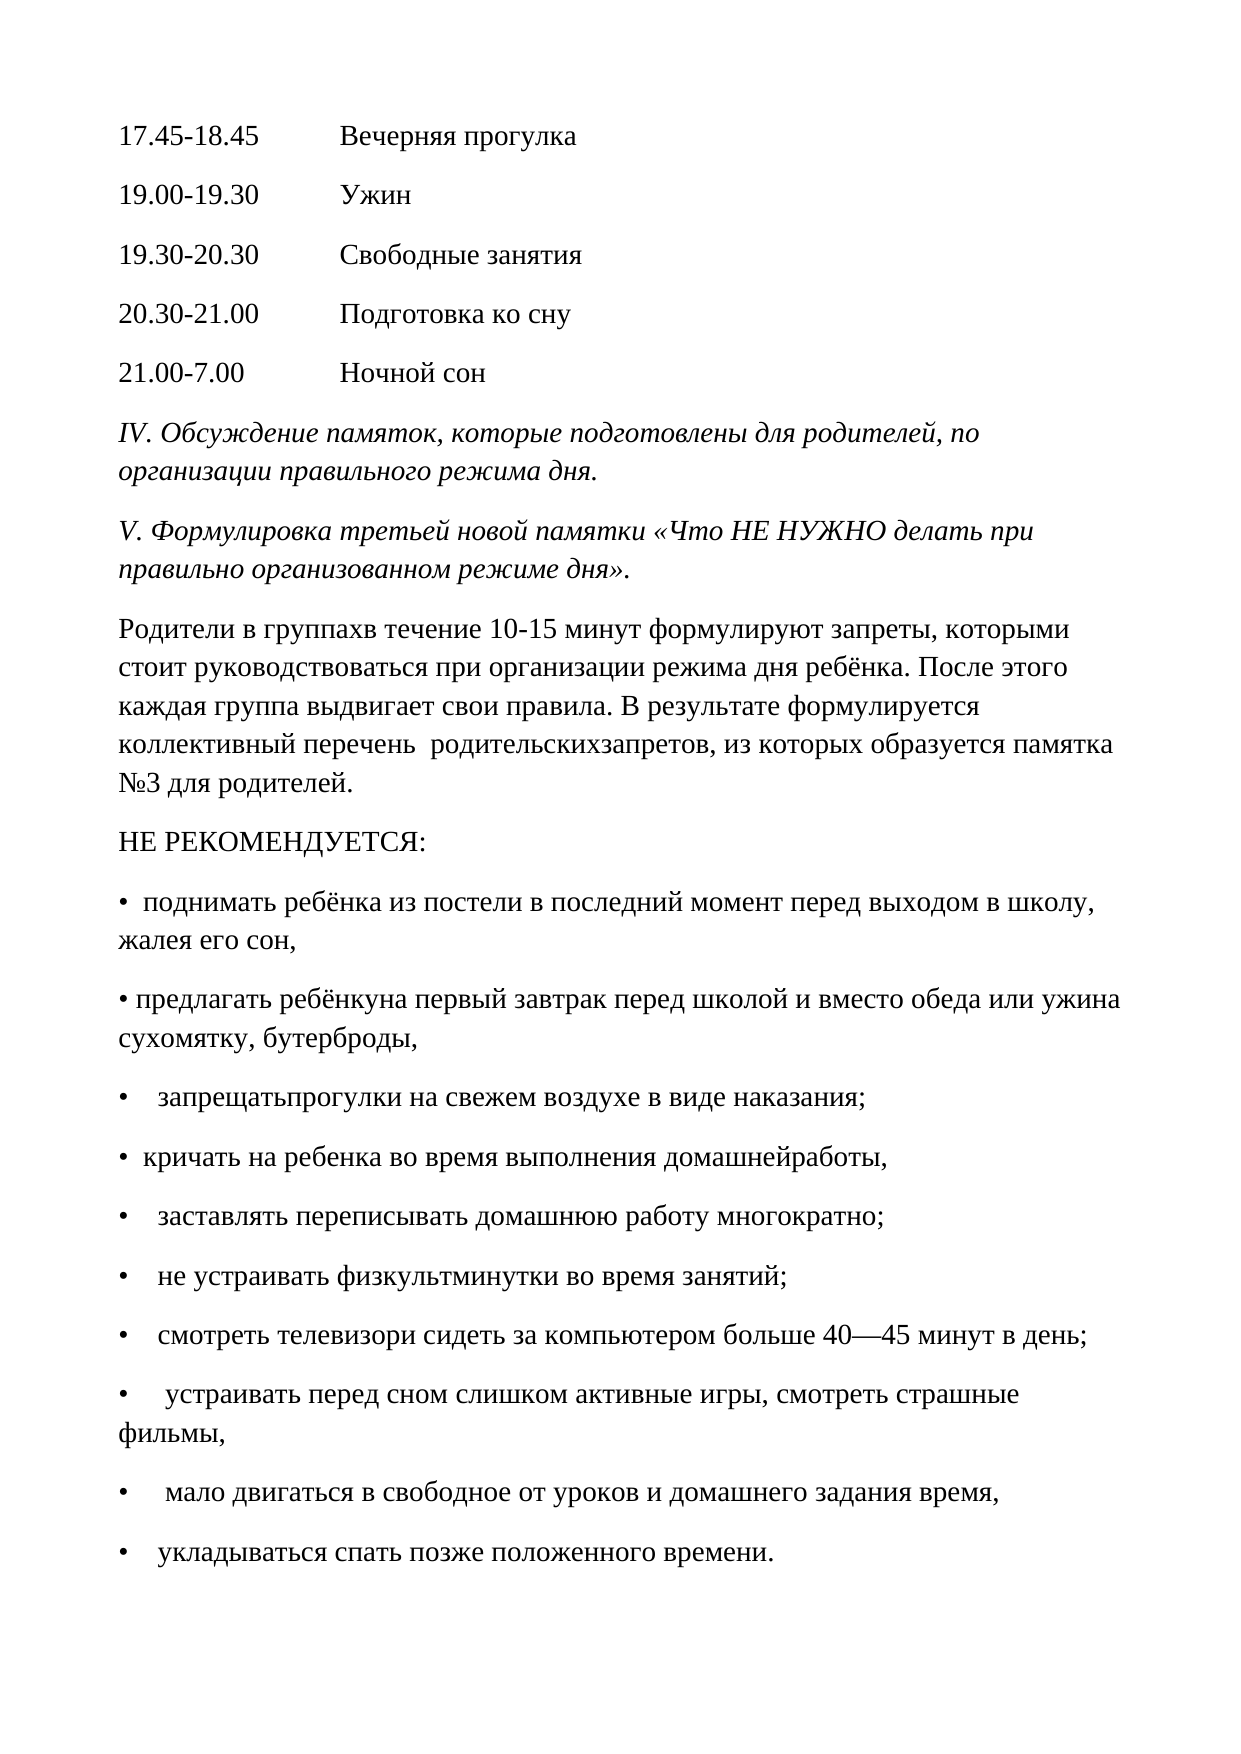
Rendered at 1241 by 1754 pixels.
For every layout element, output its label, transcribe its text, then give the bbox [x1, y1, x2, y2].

text 19.00-19.30 Ужин [118, 177, 1122, 211]
text • предлагать ребёнкуна первый завтрак перед школой и вместо обеда или ужина сухомятку, бутерброды, [118, 982, 1122, 1054]
text • поднимать ребёнка из постели в последний момент перед выходом в школу, жалея его сон, [118, 884, 1122, 956]
text 17.45-18.45 Вечерняя прогулка [118, 118, 1122, 152]
text • смотреть телевизори сидеть за компьютером больше 40—45 минут в день; [118, 1317, 1122, 1351]
text Родители в группахв течение 10-15 минут формулируют запреты, которыми стоит руководствоваться при организации режима дня ребёнка. После этого каждая группа выдвигает свои правила. В результате формулируется коллективный перечень родительскихзапретов, из которых образуется памятка №3 для родителей. [118, 611, 1122, 798]
text • не устраивать физкультминутки во время занятий; [118, 1258, 1122, 1291]
text 20.30-21.00 Подготовка ко сну [118, 296, 1122, 330]
text • мало двигаться в свободное от уроков и домашнего задания время, [118, 1474, 1122, 1508]
text НЕ РЕКОМЕНДУЕТСЯ: [118, 824, 1122, 858]
text • запрещатьпрогулки на свежем воздухе в виде наказания; [118, 1079, 1122, 1113]
text V. Формулировка третьей новой памятки «Что НЕ НУЖНО делать при правильно организованном режиме дня». [118, 513, 1122, 585]
text IV. Обсуждение памяток, которые подготовлены для родителей, по организации правильного режима дня. [118, 415, 1122, 487]
text 21.00-7.00 Ночной сон [118, 356, 1122, 389]
text • заставлять переписывать домашнюю работу многократно; [118, 1198, 1122, 1232]
text • кричать на ребенка во время выполнения домашнейработы, [118, 1139, 1122, 1172]
text • укладываться спать позже положенного времени. [118, 1534, 1122, 1567]
text • устраивать перед сном слишком активные игры, смотреть страшные фильмы, [118, 1376, 1122, 1448]
text 19.30-20.30 Свободные занятия [118, 237, 1122, 270]
